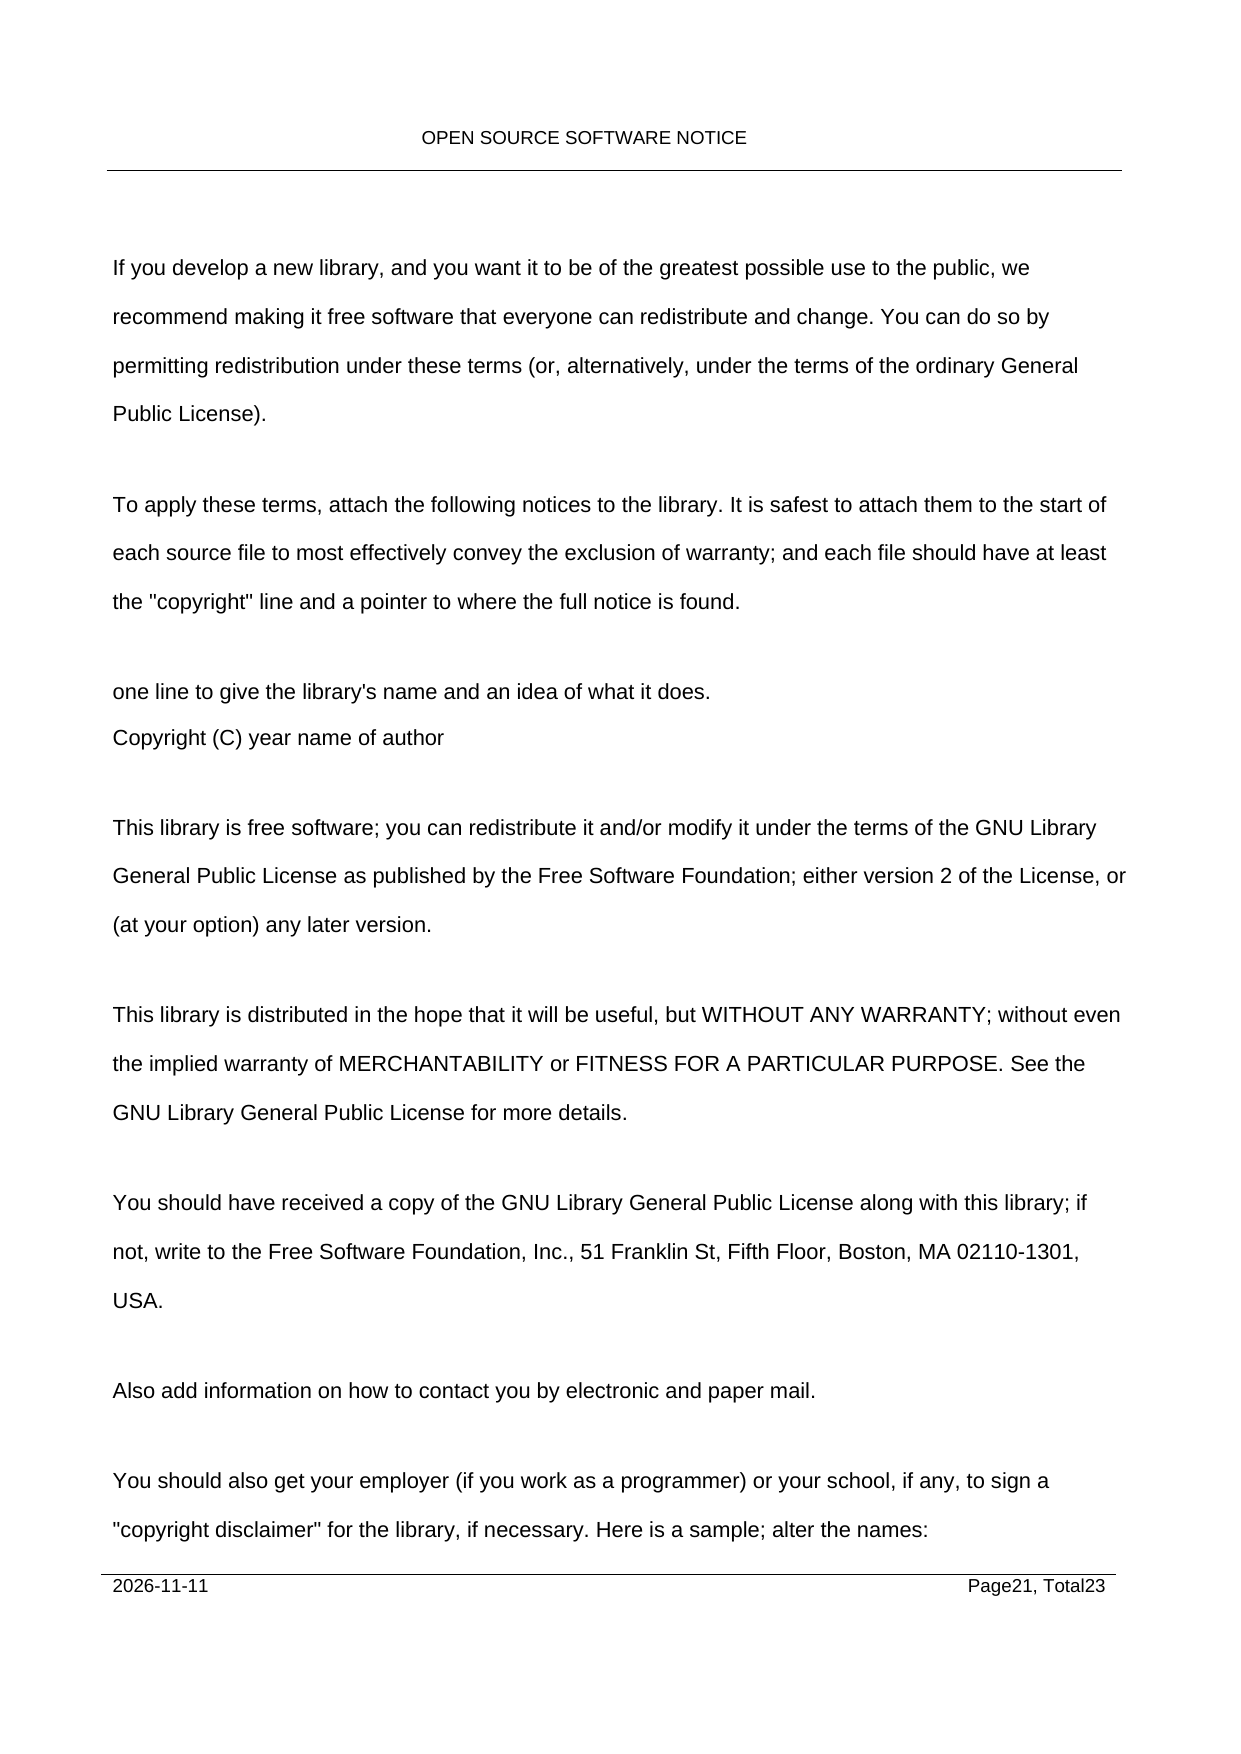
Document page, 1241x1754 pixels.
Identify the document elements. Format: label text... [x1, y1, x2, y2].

text Also add information on how to contact you by electronic and paper mail. [112, 1374, 1128, 1407]
text You should also get your employer (if you work as a programmer) or your school, if any, to sign a "copyright disclaimer" for the library, if necessary. Here is a sample; alter the names: [112, 1464, 1128, 1546]
text one line to give the library's name and an idea of what it does. [112, 676, 1128, 708]
text This library is distributed in the hope that it will be useful, but WITHOUT ANY WARRANTY; without even the implied warranty of MERCHANTABILITY or FITNESS FOR A PARTICULAR PURPOSE. See the GNU Library General Public License for more details. [112, 999, 1128, 1129]
text If you develop a new library, and you want it to be of the greatest possible use to the public, we recommend making it free software that everyone can redistribute and change. You can do so by permitting redistribution under these terms (or, alternatively, under the terms of the ordinary General Public License). [112, 251, 1128, 430]
text This library is free software; you can redistribute it and/or modify it under the terms of the GNU Library General Public License as published by the Free Software Foundation; either version 2 of the License, or (at your option) any later version. [112, 811, 1128, 941]
text To apply these terms, attach the following notices to the library. It is safest to attach them to the start of each source file to most effectively convey the exclusion of warranty; and each file should have at least the "copyright" line and a pointer to where the full notice is found. [112, 488, 1128, 618]
text Copyright (C) year name of author [112, 721, 1128, 753]
text You should have received a copy of the GNU Library General Public License along with this library; if not, write to the Free Software Foundation, Inc., 51 Franklin St, Fifth Floor, Boston, MA 02110-1301, USA. [112, 1186, 1128, 1316]
